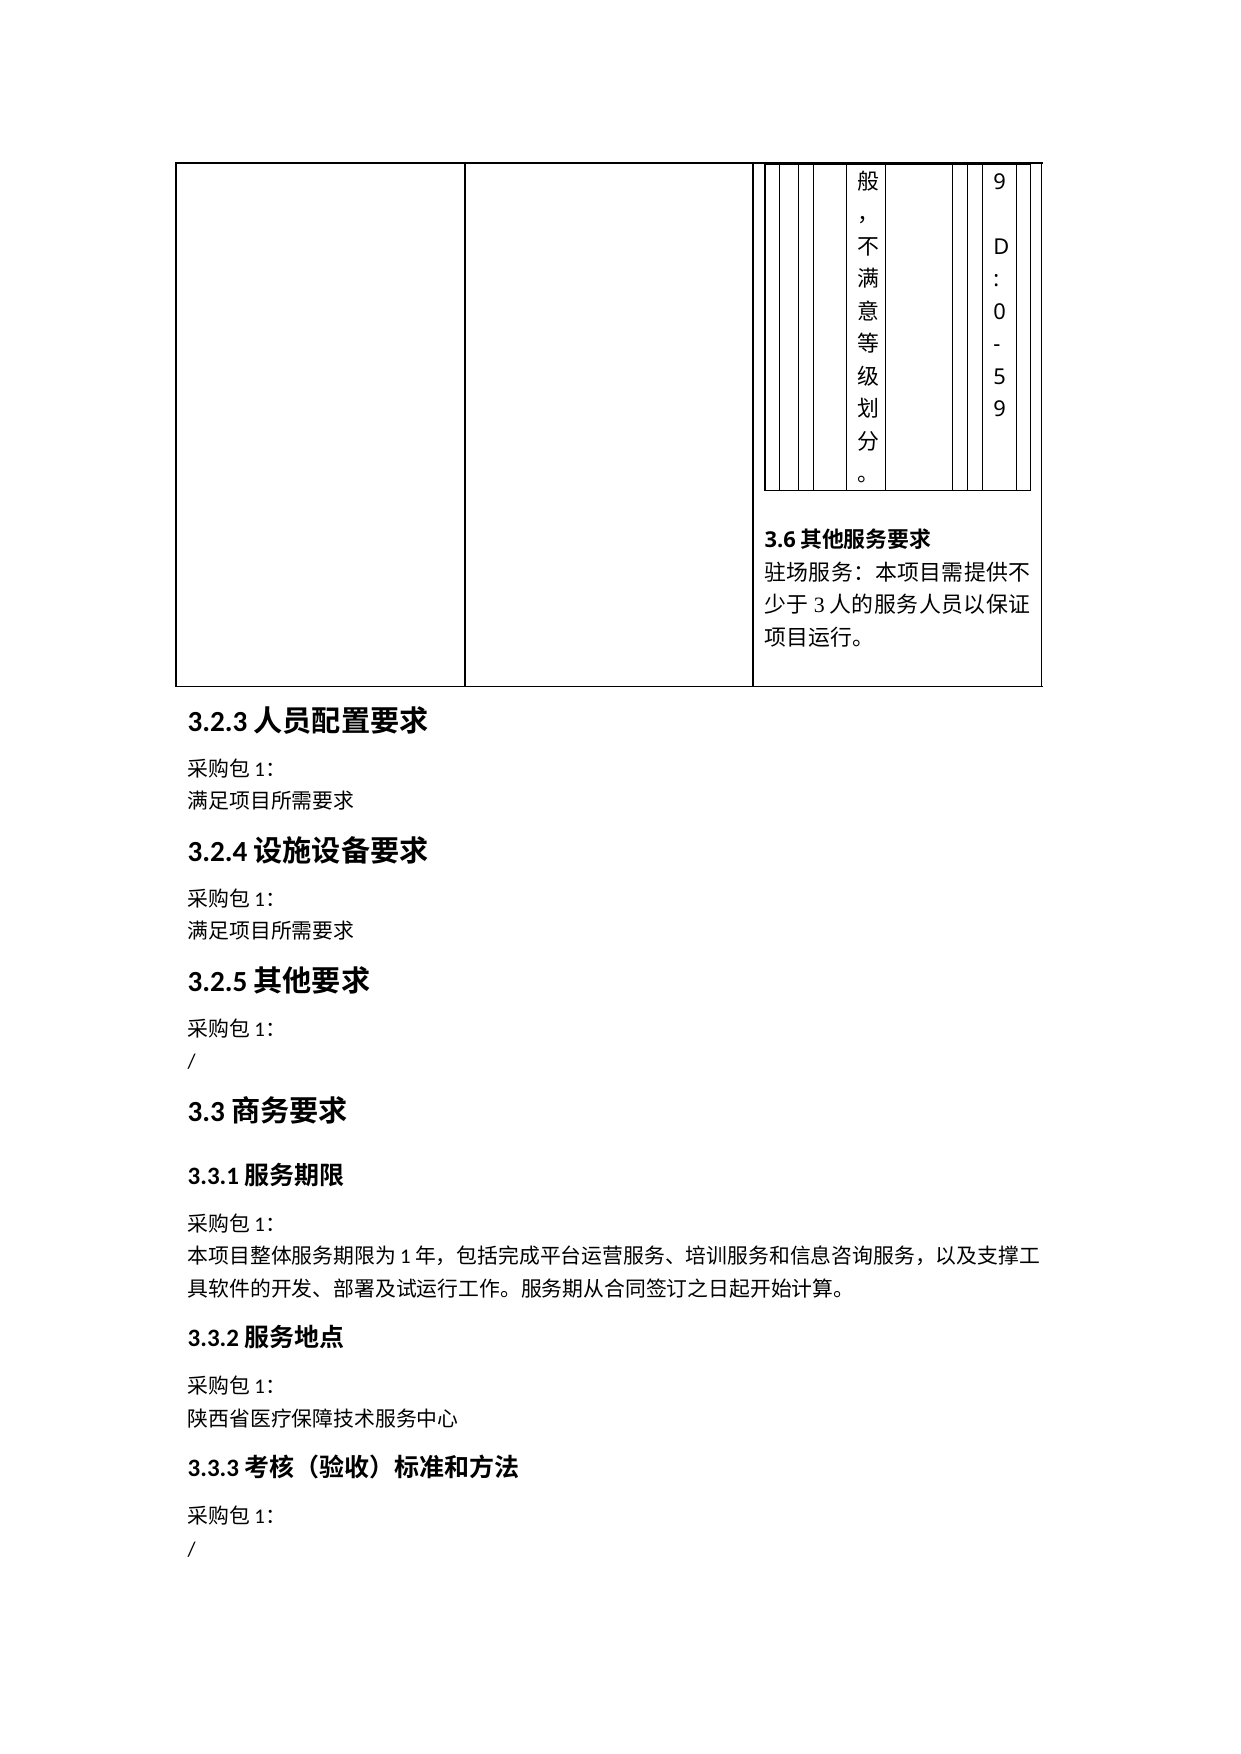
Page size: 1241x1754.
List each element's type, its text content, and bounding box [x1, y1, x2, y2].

table_cell 1 [466, 164, 752, 686]
text 采购包1： [187, 882, 1053, 915]
text 3.3.2服务地点 [187, 1305, 1053, 1370]
text 3.2.5其他要求 [187, 947, 1053, 1012]
text 采购包1： [187, 752, 1053, 785]
text 采购包1： [187, 1012, 1053, 1045]
text 本项目整体服务期限为1年，包括完成平台运营服务、培训服务和信息咨询服务，以及支撑工具软件的开发、部署及试运行工作。服务期从合同签订之日起开始计算。 [187, 1240, 1053, 1305]
text 满足项目所需要求 [187, 915, 1053, 947]
text 3.2.4设施设备要求 [187, 817, 1053, 882]
text 3.3商务要求 [187, 1077, 1053, 1142]
text 陕西省医疗保障技术服务中心 [187, 1402, 1053, 1435]
text 3.2.3人员配置要求 [187, 687, 1053, 752]
text 采购包1： [187, 1370, 1053, 1402]
text 采购包1： [187, 1207, 1053, 1240]
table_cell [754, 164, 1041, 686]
text / [187, 1045, 1053, 1077]
text 满足项目所需要求 [187, 785, 1053, 817]
table_cell [177, 164, 464, 686]
text 3.3.3考核（验收）标准和方法 [187, 1435, 1053, 1500]
text 采购包1： [187, 1500, 1053, 1532]
text 3.3.1服务期限 [187, 1142, 1053, 1207]
text / [187, 1532, 1053, 1565]
